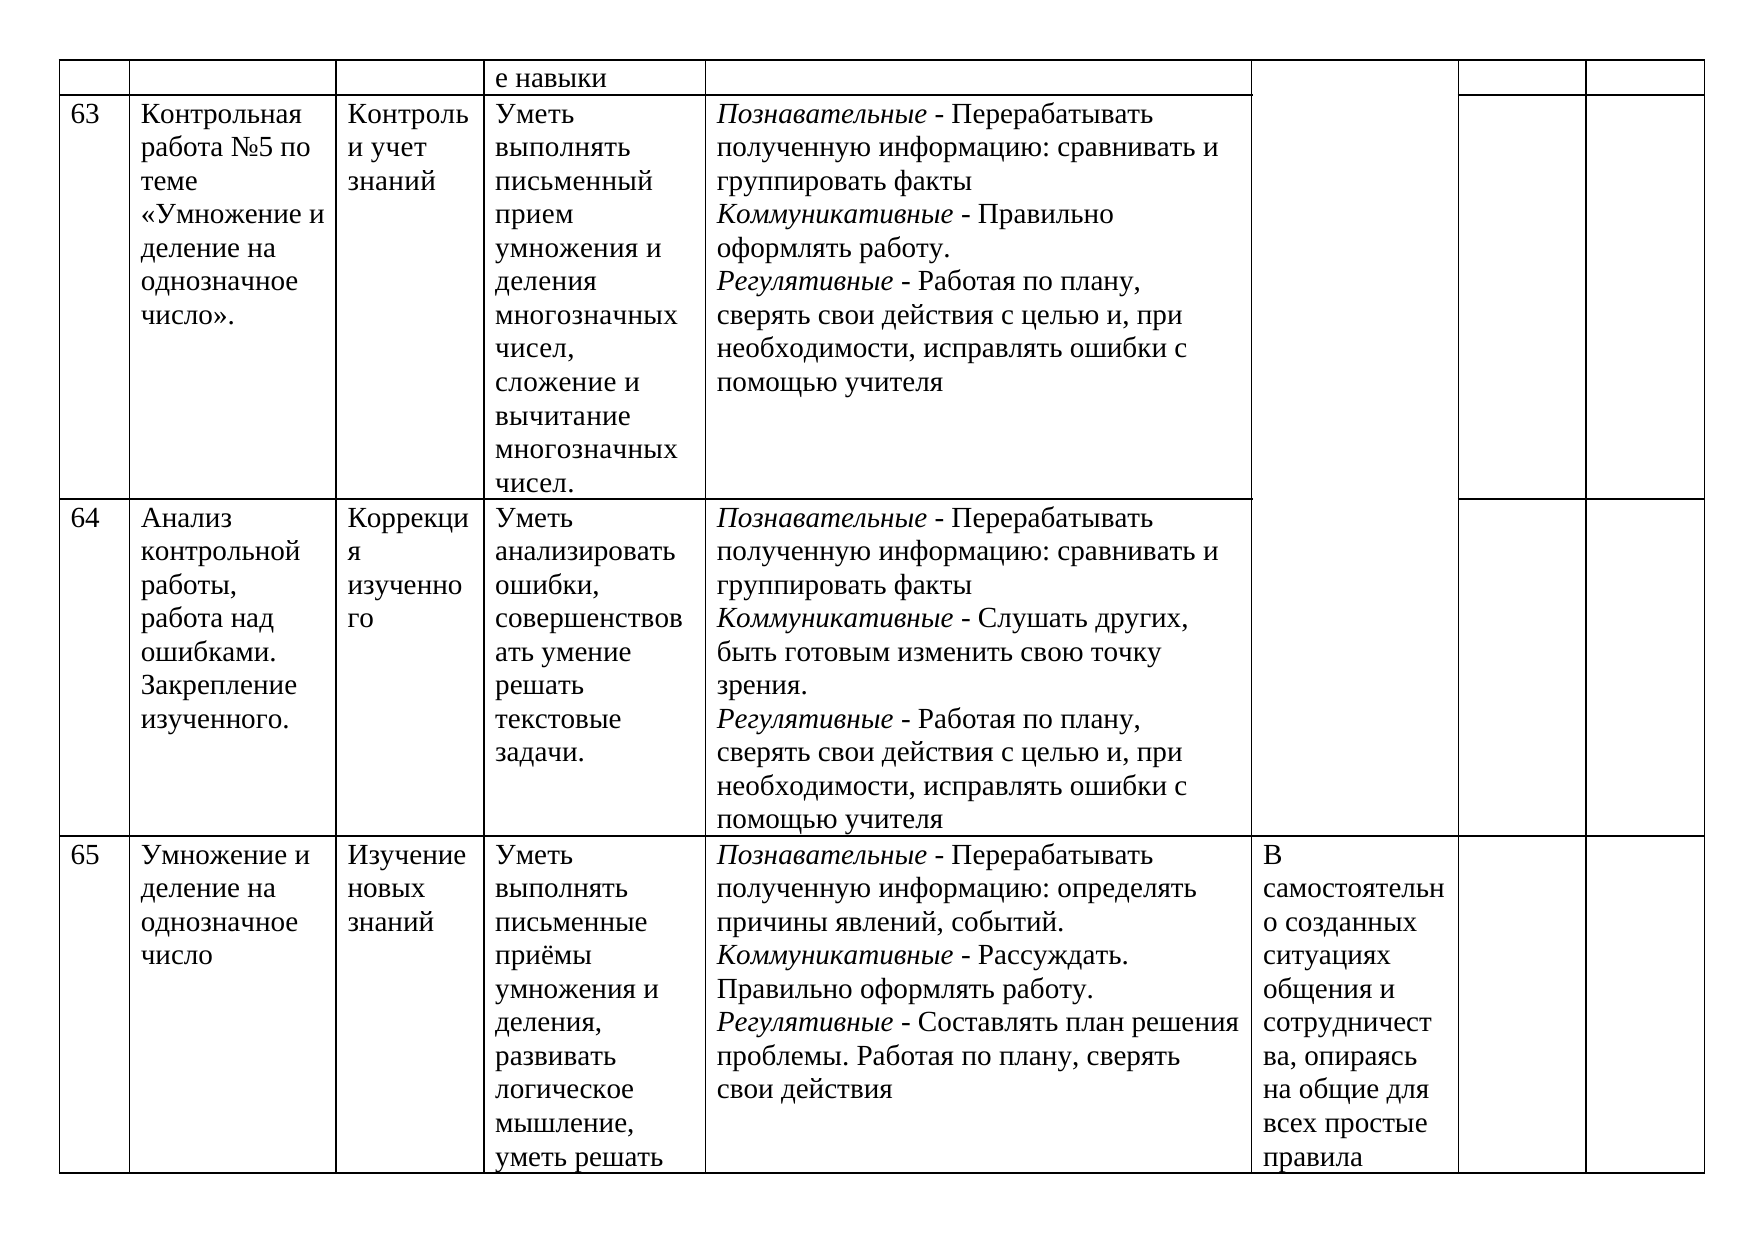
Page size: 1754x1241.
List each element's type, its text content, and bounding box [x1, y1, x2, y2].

table_cell [1459, 61, 1585, 94]
table_cell [1459, 96, 1585, 498]
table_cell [1252, 837, 1458, 1172]
table_cell Контроль и учет знаний [337, 96, 483, 498]
table_cell [1459, 837, 1585, 1172]
table_cell Коррекция изученного [337, 500, 483, 835]
table_cell 63 [60, 96, 129, 498]
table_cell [130, 837, 335, 1172]
table_cell Уметь выполнять письменный прием умножения и деления многозначных чисел, сложение и вычитание многозначных чисел. [485, 96, 705, 498]
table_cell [706, 837, 1251, 1172]
table_cell 62 [60, 61, 129, 94]
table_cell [337, 61, 483, 94]
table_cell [337, 837, 483, 1172]
table_cell [1459, 500, 1585, 835]
table_cell [1587, 500, 1704, 835]
table_cell Познавательные - Перерабатывать полученную информацию: сравнивать и группировать факты Коммуникативные - Правильно оформлять работу. Регулятивные - Работая по плану, сверять свои действия с целью и, при необходимости, исправлять ошибки с помощью учителя [706, 96, 1251, 498]
table_cell Познавательные - Перерабатывать полученную информацию: сравнивать и группировать факты Коммуникативные - Слушать других, быть готовым изменить свою точку зрения. Регулятивные - Работая по плану, сверять свои действия с целью и, при необходимости, исправлять ошибки с помощью учителя [706, 500, 1251, 835]
table_cell [1587, 61, 1704, 94]
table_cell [485, 837, 705, 1172]
table_cell Уметь анализировать ошибки, совершенствовать умение решать текстовые задачи. [485, 500, 705, 835]
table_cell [130, 61, 335, 94]
table_cell Анализ контрольной работы, работа над ошибками. Закрепление изученного. [130, 500, 335, 835]
table_cell [1587, 96, 1704, 498]
table_cell [1587, 837, 1704, 1172]
table_cell 65 [60, 837, 129, 1172]
table_cell 64 [60, 500, 129, 835]
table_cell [706, 61, 1251, 94]
table_cell Контрольная работа №5 по теме «Умножение и деление на однозначное число». [130, 96, 335, 498]
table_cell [485, 61, 705, 94]
